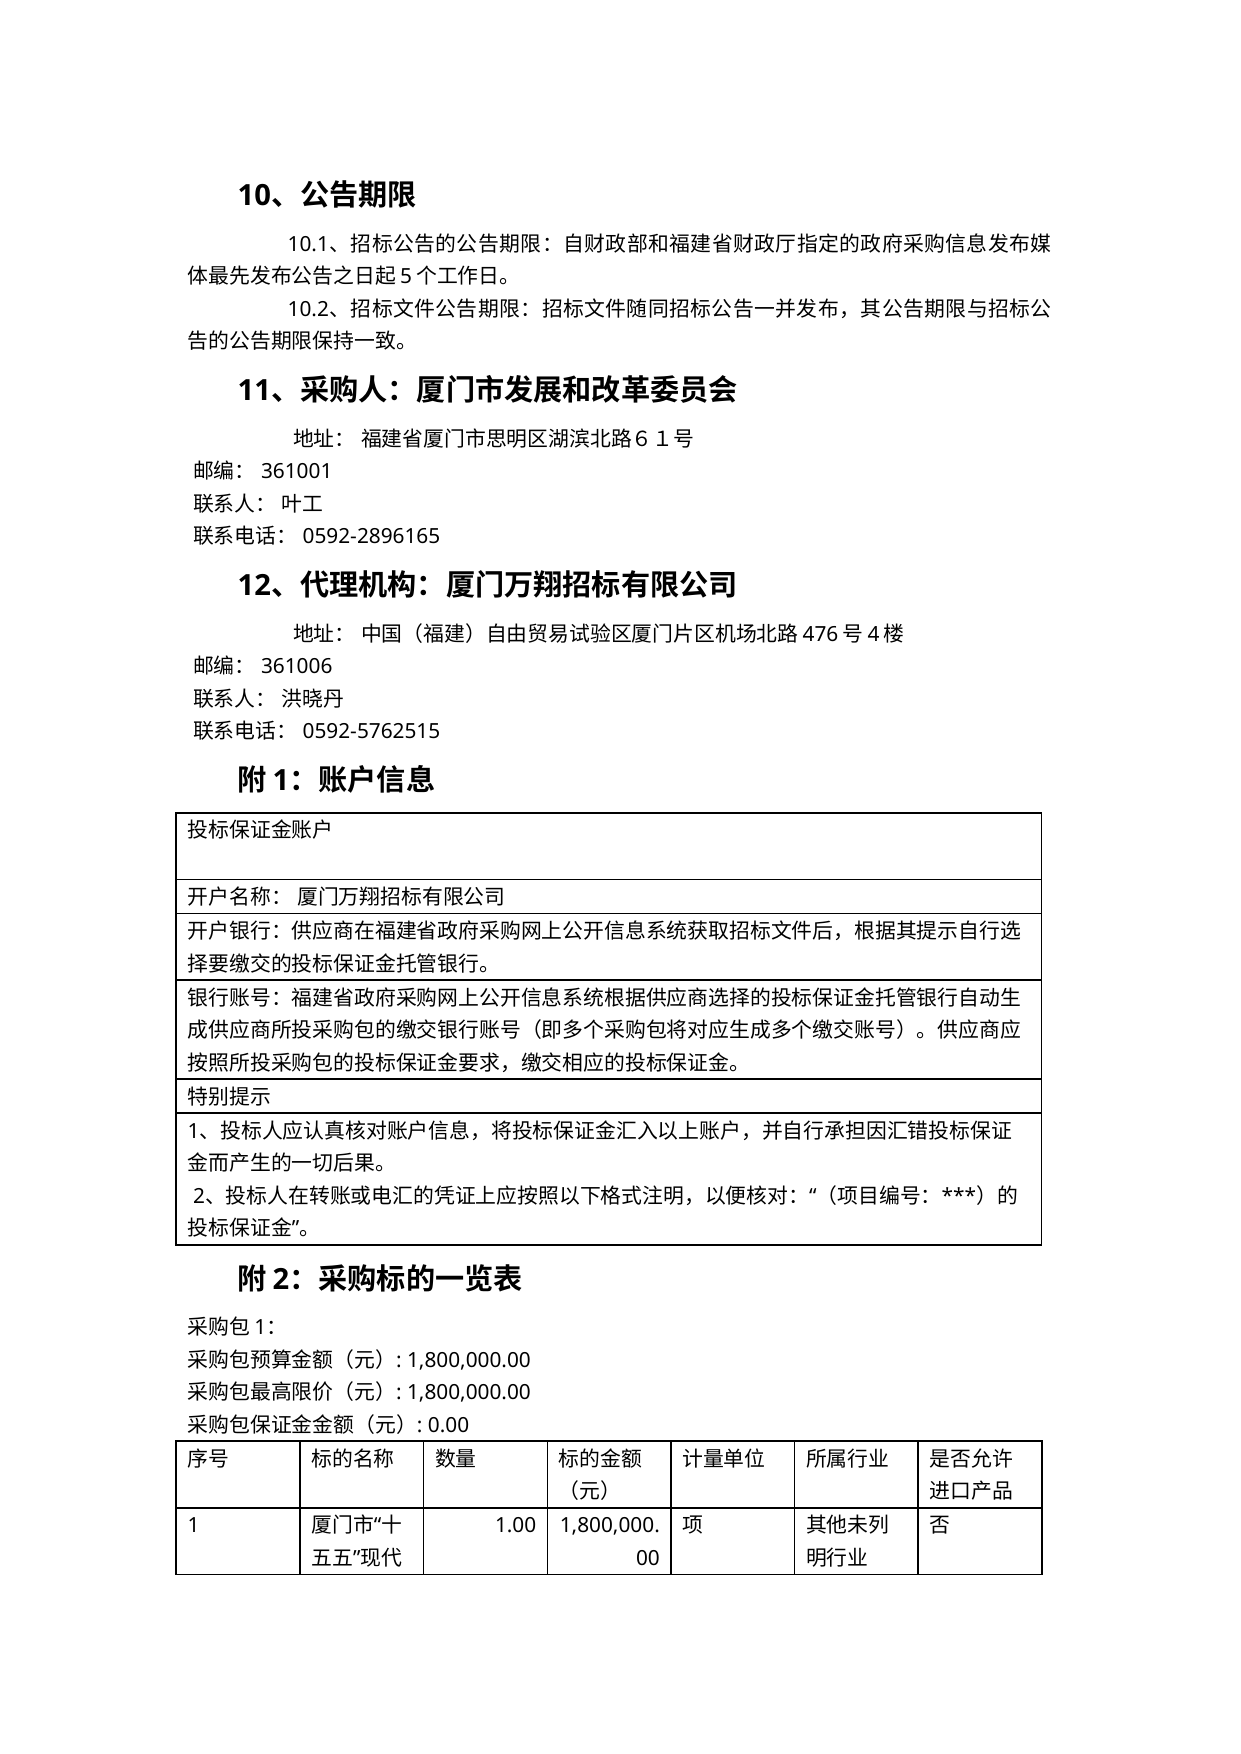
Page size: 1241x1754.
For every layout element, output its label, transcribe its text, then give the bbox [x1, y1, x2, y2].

table_cell 项 [672, 1509, 794, 1573]
text 采购包预算金额（元）: 1,800,000.00 [187, 1343, 1053, 1375]
table_header 投标保证金账户 [177, 814, 1041, 878]
table_cell 银行账号：福建省政府采购网上公开信息系统根据供应商选择的投标保证金托管银行自动生成供应商所投采购包的缴交银行账号（即多个采购包将对应生成多个缴交账号）。供应商应按照所投采购包的投标保证金要求，缴交相应的投标保证金。 [177, 981, 1041, 1078]
text 地址： 福建省厦门市思明区湖滨北路６１号 [187, 422, 1053, 454]
table_header 数量 [424, 1442, 547, 1507]
text 12、代理机构：厦门万翔招标有限公司 [187, 552, 1053, 617]
table_cell 开户银行：供应商在福建省政府采购网上公开信息系统获取招标文件后，根据其提示自行选择要缴交的投标保证金托管银行。 [177, 914, 1041, 979]
table_cell 1 [177, 1509, 299, 1573]
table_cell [301, 1509, 423, 1573]
text 附1：账户信息 [187, 747, 1053, 812]
text 采购包最高限价（元）: 1,800,000.00 [187, 1375, 1053, 1408]
table_header 序号 [177, 1442, 299, 1507]
text 10.2、招标文件公告期限：招标文件随同招标公告一并发布，其公告期限与招标公告的公告期限保持一致。 [187, 292, 1053, 357]
text 采购包1： [187, 1310, 1053, 1343]
table_cell 否 [919, 1509, 1041, 1573]
text 邮编： 361001 [187, 454, 1053, 487]
table_cell 开户名称： 厦门万翔招标有限公司 [177, 880, 1041, 913]
table_cell 1,800,000.00 [548, 1509, 670, 1573]
table_cell 特别提示 [177, 1080, 1041, 1112]
table_header 计量单位 [672, 1442, 794, 1507]
table_header 标的名称 [301, 1442, 423, 1507]
text 联系人： 叶工 [187, 487, 1053, 519]
text 联系电话： 0592-2896165 [187, 519, 1053, 552]
text 采购包保证金金额（元）: 0.00 [187, 1408, 1053, 1440]
table_header 标的金额 （元） [548, 1442, 670, 1507]
text 地址： 中国（福建）自由贸易试验区厦门片区机场北路476号4楼 [187, 617, 1053, 649]
text 附2：采购标的一览表 [187, 1245, 1053, 1310]
text 10、公告期限 [187, 162, 1053, 227]
text 10.1、招标公告的公告期限：自财政部和福建省财政厅指定的政府采购信息发布媒体最先发布公告之日起5个工作日。 [187, 227, 1053, 292]
text 邮编： 361006 [187, 649, 1053, 682]
text 联系人： 洪晓丹 [187, 682, 1053, 714]
table_cell 1.00 [424, 1509, 547, 1573]
text 11、采购人：厦门市发展和改革委员会 [187, 357, 1053, 422]
table_header 是否允许进口产品 [919, 1442, 1041, 1507]
table_cell 1、投标人应认真核对账户信息，将投标保证金汇入以上账户，并自行承担因汇错投标保证金而产生的一切后果。 2、投标人在转账或电汇的凭证上应按照以下格式注明，以便核对：“（项目编号：***）的投标保证金”。 [177, 1114, 1041, 1244]
text 联系电话： 0592-5762515 [187, 714, 1053, 747]
table_header 所属行业 [795, 1442, 917, 1507]
table_cell 其他未列明行业 [795, 1509, 917, 1573]
